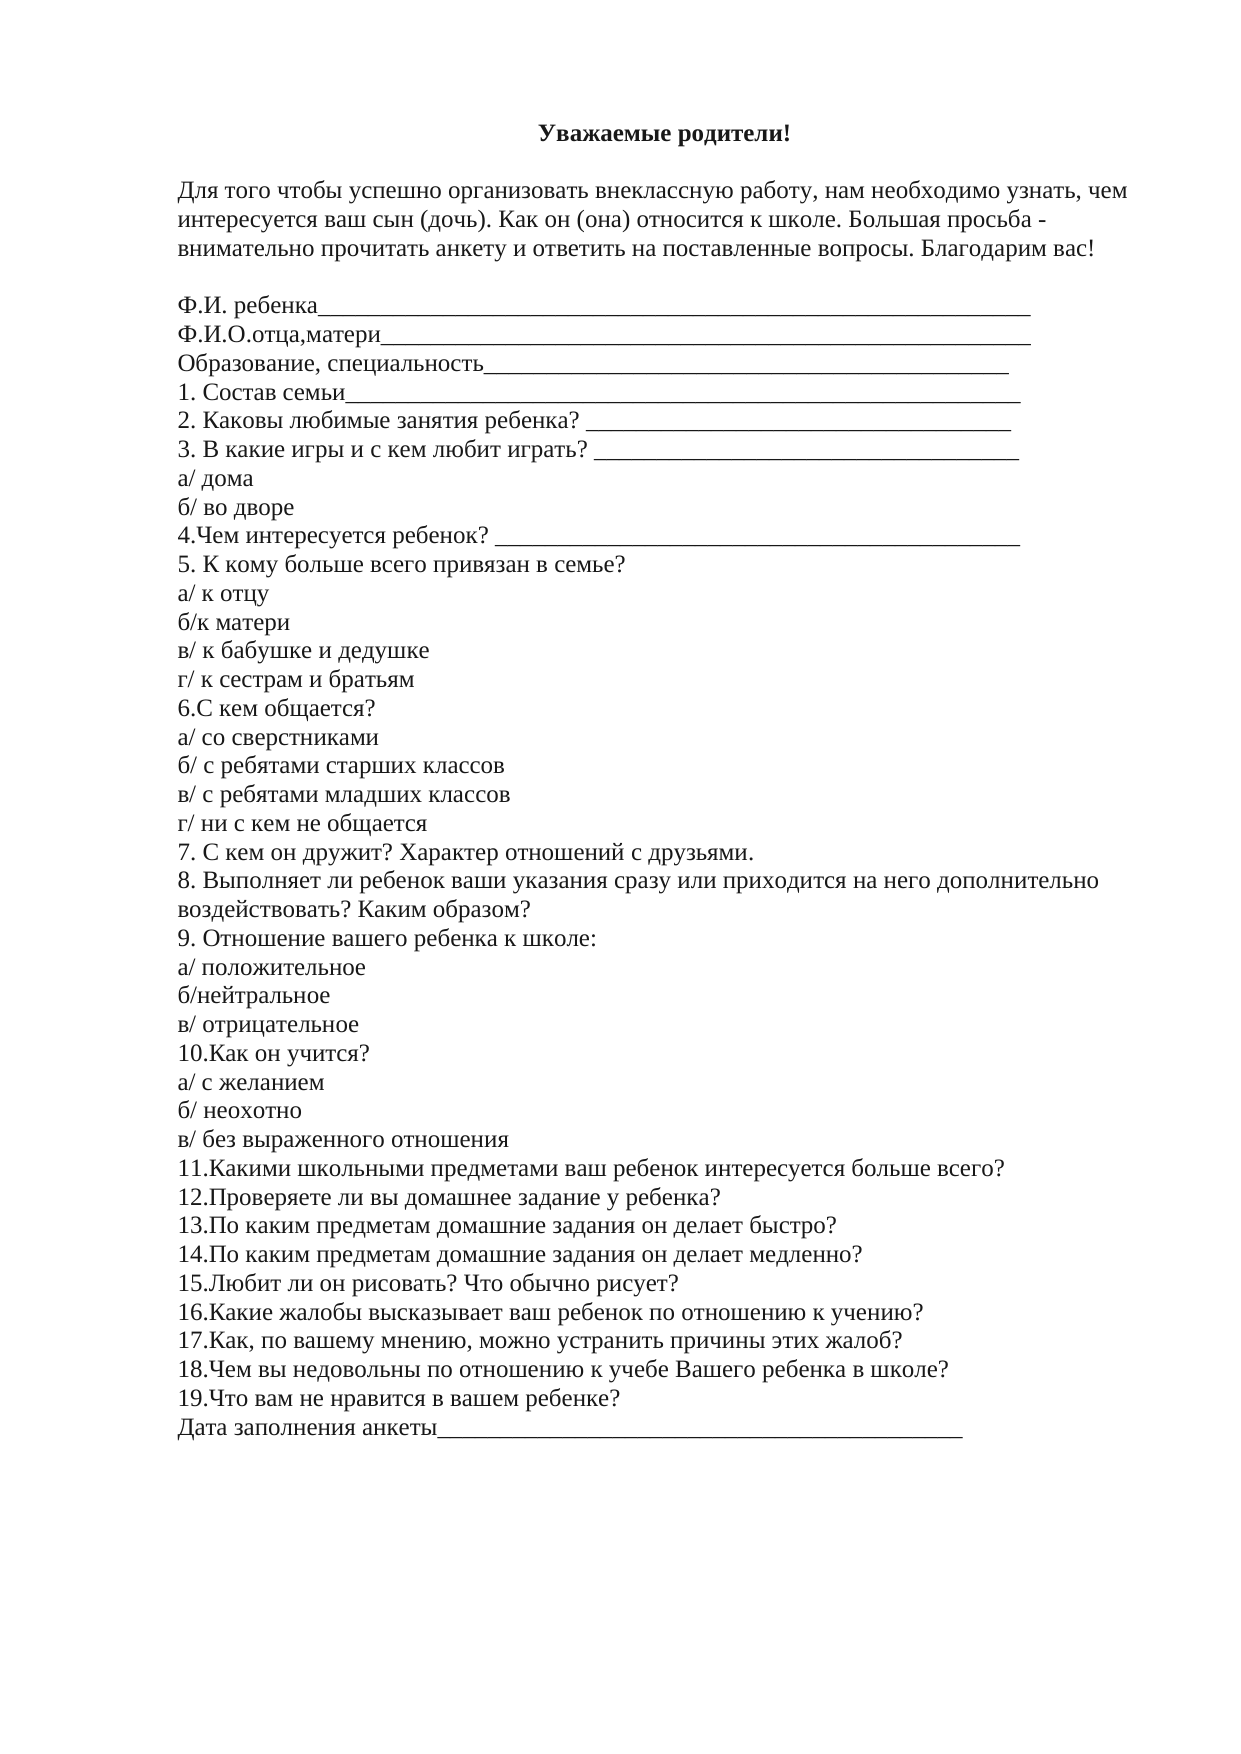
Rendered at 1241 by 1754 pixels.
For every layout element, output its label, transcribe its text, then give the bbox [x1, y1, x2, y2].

text 16.Какие жалобы высказывает ваш ребенок по отношению к учению? [177, 1297, 1152, 1326]
text Ф.И. ребенка_________________________________________________________ [177, 262, 1152, 319]
text 2. Каковы любимые занятия ребенка? __________________________________ 3. В какие игры и с кем любит играть? __________________________________ а/ дома б/ во дворе 4.Чем интересуется ребенок? __________________________________________ [177, 406, 1152, 549]
text 17.Как, по вашему мнению, можно устранить причины этих жалоб? [177, 1326, 1152, 1354]
text 18.Чем вы недовольны по отношению к учебе Вашего ребенка в школе? [177, 1354, 1152, 1383]
text Образование, специальность__________________________________________ 1. Состав семьи______________________________________________________ [177, 348, 1152, 406]
text Ф.И.О.отца,матери____________________________________________________ [177, 319, 1152, 348]
text 12.Проверяете ли вы домашнее задание у ребенка? [177, 1182, 1152, 1211]
text 13.По каким предметам домашние задания он делает быстро? [177, 1211, 1152, 1239]
text Для того чтобы успешно организовать внеклассную работу, нам необходимо узнать, чем интересуется ваш сын (дочь). Как он (она) относится к школе. Большая просьба - внимательно прочитать анкету и ответить на поставленные вопросы. Благодарим вас! [177, 147, 1152, 262]
text 9. Отношение вашего ребенка к школе: а/ положительное б/нейтральное в/ отрицательное 10.Как он учится? а/ с желанием б/ неохотно в/ без выраженного отношения 11.Какими школьными предметами ваш ребенок интересуется больше всего? [177, 923, 1152, 1182]
text 8. Выполняет ли ребенок ваши указания сразу или приходится на него дополнительно воздействовать? Каким образом? [177, 866, 1152, 923]
text 19.Что вам не нравится в вашем ребенке? Дата заполнения анкеты__________________________________________ [177, 1383, 1152, 1441]
text 14.По каким предметам домашние задания он делает медленно? [177, 1239, 1152, 1268]
text 15.Любит ли он рисовать? Что обычно рисует? [177, 1268, 1152, 1297]
text 5. К кому больше всего привязан в семье? а/ к отцу б/к матери в/ к бабушке и дедушке г/ к сестрам и братьям 6.С кем общается? а/ со сверстниками б/ с ребятами старших классов в/ с ребятами младших классов г/ ни с кем не общается 7. С кем он дружит? Характер отношений с друзьями. [177, 549, 1152, 866]
text Уважаемые родители! [177, 118, 1152, 147]
